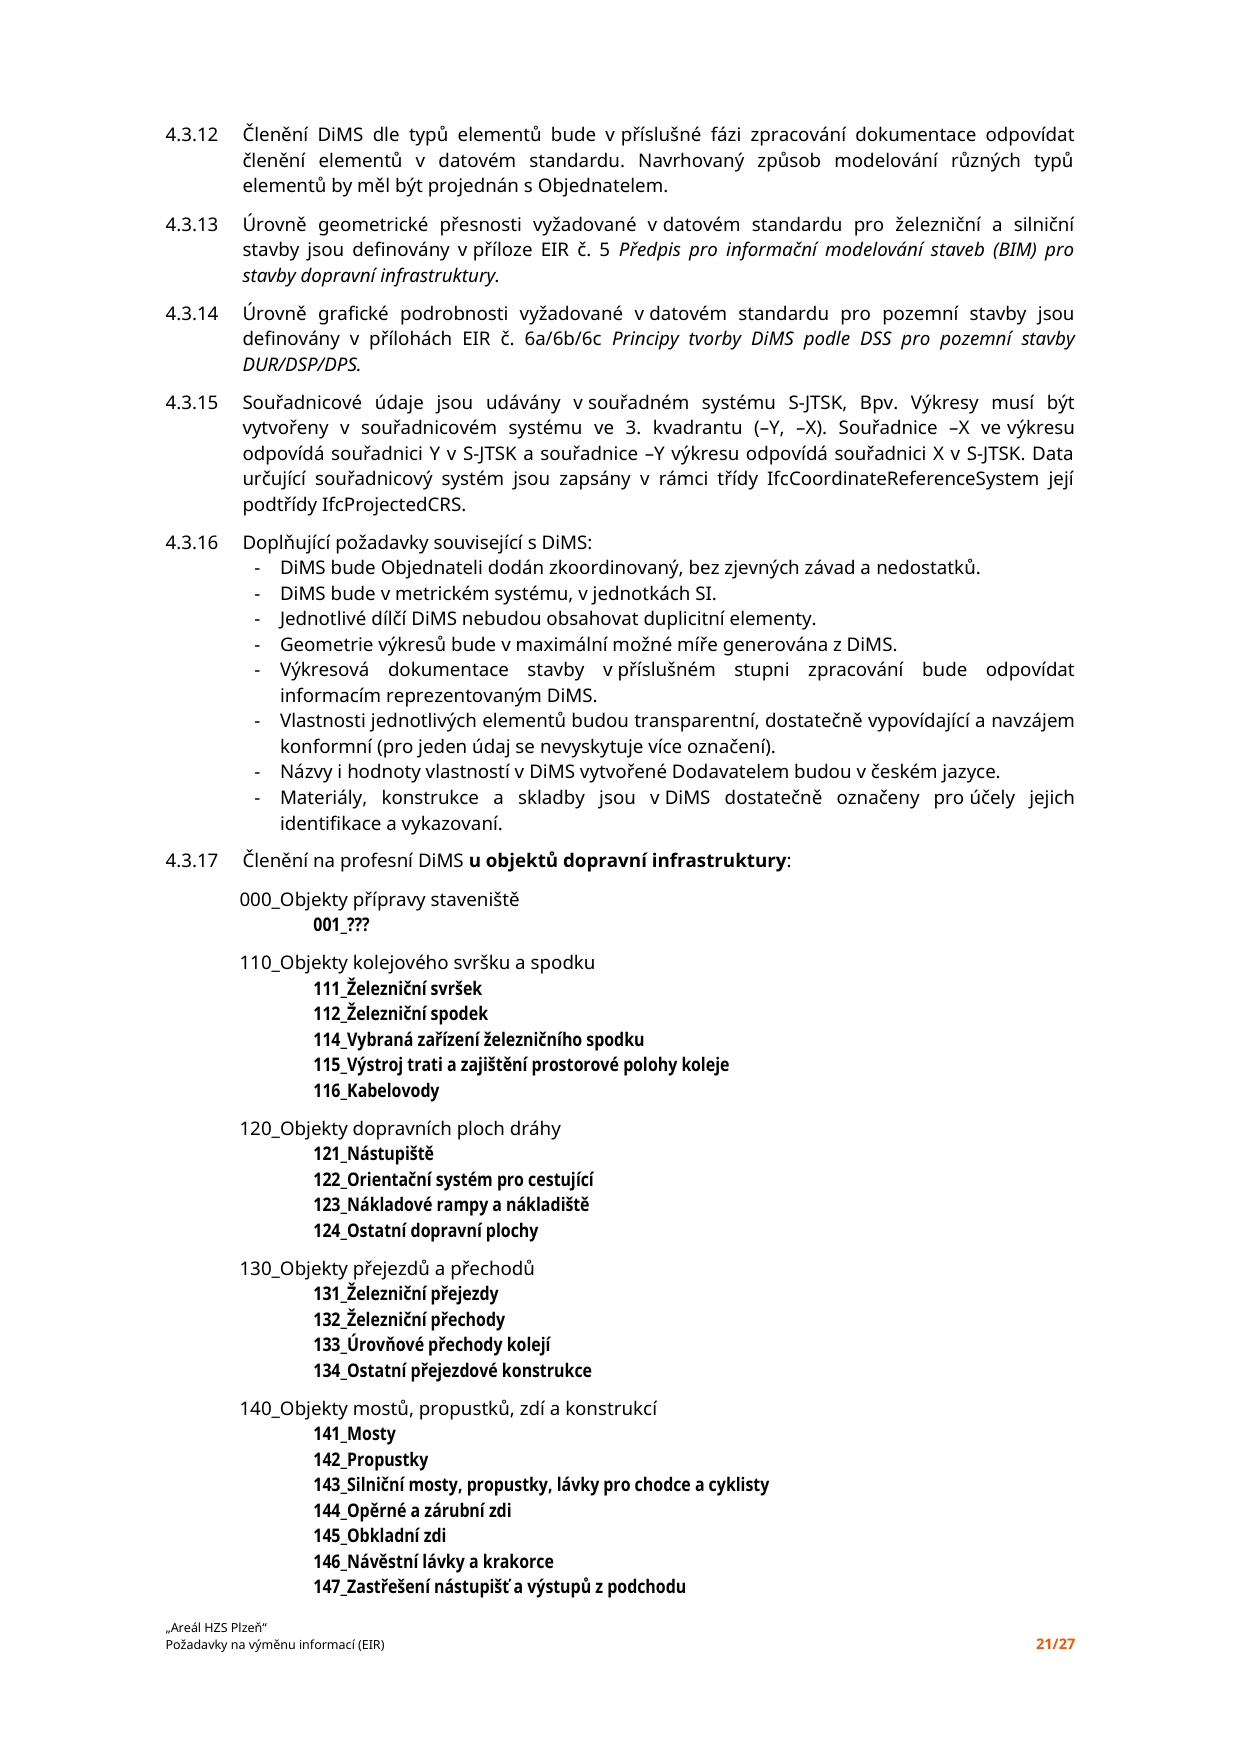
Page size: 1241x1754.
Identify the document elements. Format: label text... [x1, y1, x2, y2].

text Doplňující požadavky související s DiMS: [165, 529, 1075, 554]
text Úrovně grafické podrobnosti vyžadované v datovém standardu pro pozemní stavby jsou definovány v přílohách EIR č. 6a/6b/6c Principy tvorby DiMS podle DSS pro pozemní stavby DUR/DSP/DPS. [165, 300, 1075, 376]
text 145_Obkladní zdi [313, 1523, 1075, 1548]
text 001_??? [239, 911, 1075, 937]
text 143_Silniční mosty, propustky, lávky pro chodce a cyklisty [313, 1472, 1075, 1497]
text Členění na profesní DiMS u objektů dopravní infrastruktury: [165, 848, 1075, 873]
text 144_Opěrné a zárubní zdi [313, 1497, 1075, 1523]
text 121_Nástupiště [313, 1141, 1075, 1166]
text 115_Výstroj trati a zajištění prostorové polohy koleje [313, 1051, 1075, 1077]
text 124_Ostatní dopravní plochy [313, 1217, 1075, 1243]
text 114_Vybraná zařízení železničního spodku [313, 1026, 1075, 1051]
text Souřadnicové údaje jsou udávány v souřadném systému S-JTSK, Bpv. Výkresy musí být vytvořeny v souřadnicovém systému ve 3. kvadrantu (–Y, –X). Souřadnice –X ve výkresu odpovídá souřadnici Y v S-JTSK a souřadnice –Y výkresu odpovídá souřadnici X v S-JTSK. Data určující souřadnicový systém jsou zapsány v rámci třídy IfcCoordinateReferenceSystem její podtřídy IfcProjectedCRS. [165, 389, 1075, 517]
text 140_Objekty mostů, propustků, zdí a konstrukcí [239, 1395, 1075, 1421]
text 147_Zastřešení nástupišť a výstupů z podchodu [313, 1574, 1075, 1599]
text 122_Orientační systém pro cestující [313, 1166, 1075, 1192]
list Výkresová dokumentace stavby v příslušném stupni zpracování bude odpovídat informacím reprezentovaným DiMS. [254, 657, 1075, 708]
text 132_Železniční přechody [313, 1306, 1075, 1332]
text 120_Objekty dopravních ploch dráhy [239, 1115, 1075, 1141]
text 130_Objekty přejezdů a přechodů [239, 1255, 1075, 1281]
text Úrovně geometrické přesnosti vyžadované v datovém standardu pro železniční a silniční stavby jsou definovány v příloze EIR č. 5 Předpis pro informační modelování staveb (BIM) pro stavby dopravní infrastruktury. [165, 211, 1075, 287]
text 133_Úrovňové přechody kolejí [313, 1332, 1075, 1357]
text 110_Objekty kolejového svršku a spodku [239, 949, 1075, 975]
list Materiály, konstrukce a skladby jsou v DiMS dostatečně označeny pro účely jejich identifikace a vykazovaní. [254, 784, 1075, 835]
list DiMS bude v metrickém systému, v jednotkách SI. [254, 580, 1075, 606]
text 000_Objekty přípravy staveniště [239, 886, 1075, 911]
list Vlastnosti jednotlivých elementů budou transparentní, dostatečně vypovídající a navzájem konformní (pro jeden údaj se nevyskytuje více označení). [254, 708, 1075, 759]
list DiMS bude Objednateli dodán zkoordinovaný, bez zjevných závad a nedostatků. [254, 554, 1075, 580]
list Jednotlivé dílčí DiMS nebudou obsahovat duplicitní elementy. [254, 606, 1075, 631]
text 134_Ostatní přejezdové konstrukce [313, 1357, 1075, 1383]
text 131_Železniční přejezdy [313, 1281, 1075, 1306]
text 142_Propustky [313, 1446, 1075, 1472]
text 112_Železniční spodek [313, 1000, 1075, 1026]
text 146_Návěstní lávky a krakorce [313, 1548, 1075, 1574]
list Geometrie výkresů bude v maximální možné míře generována z DiMS. [254, 631, 1075, 657]
text 123_Nákladové rampy a nákladiště [313, 1192, 1075, 1217]
text 141_Mosty [313, 1421, 1075, 1446]
text Členění DiMS dle typů elementů bude v příslušné fázi zpracování dokumentace odpovídat členění elementů v datovém standardu. Navrhovaný způsob modelování různých typů elementů by měl být projednán s Objednatelem. [165, 122, 1075, 198]
text 111_Železniční svršek [313, 975, 1075, 1000]
text 116_Kabelovody [313, 1077, 1075, 1102]
list Názvy i hodnoty vlastností v DiMS vytvořené Dodavatelem budou v českém jazyce. [254, 759, 1075, 784]
